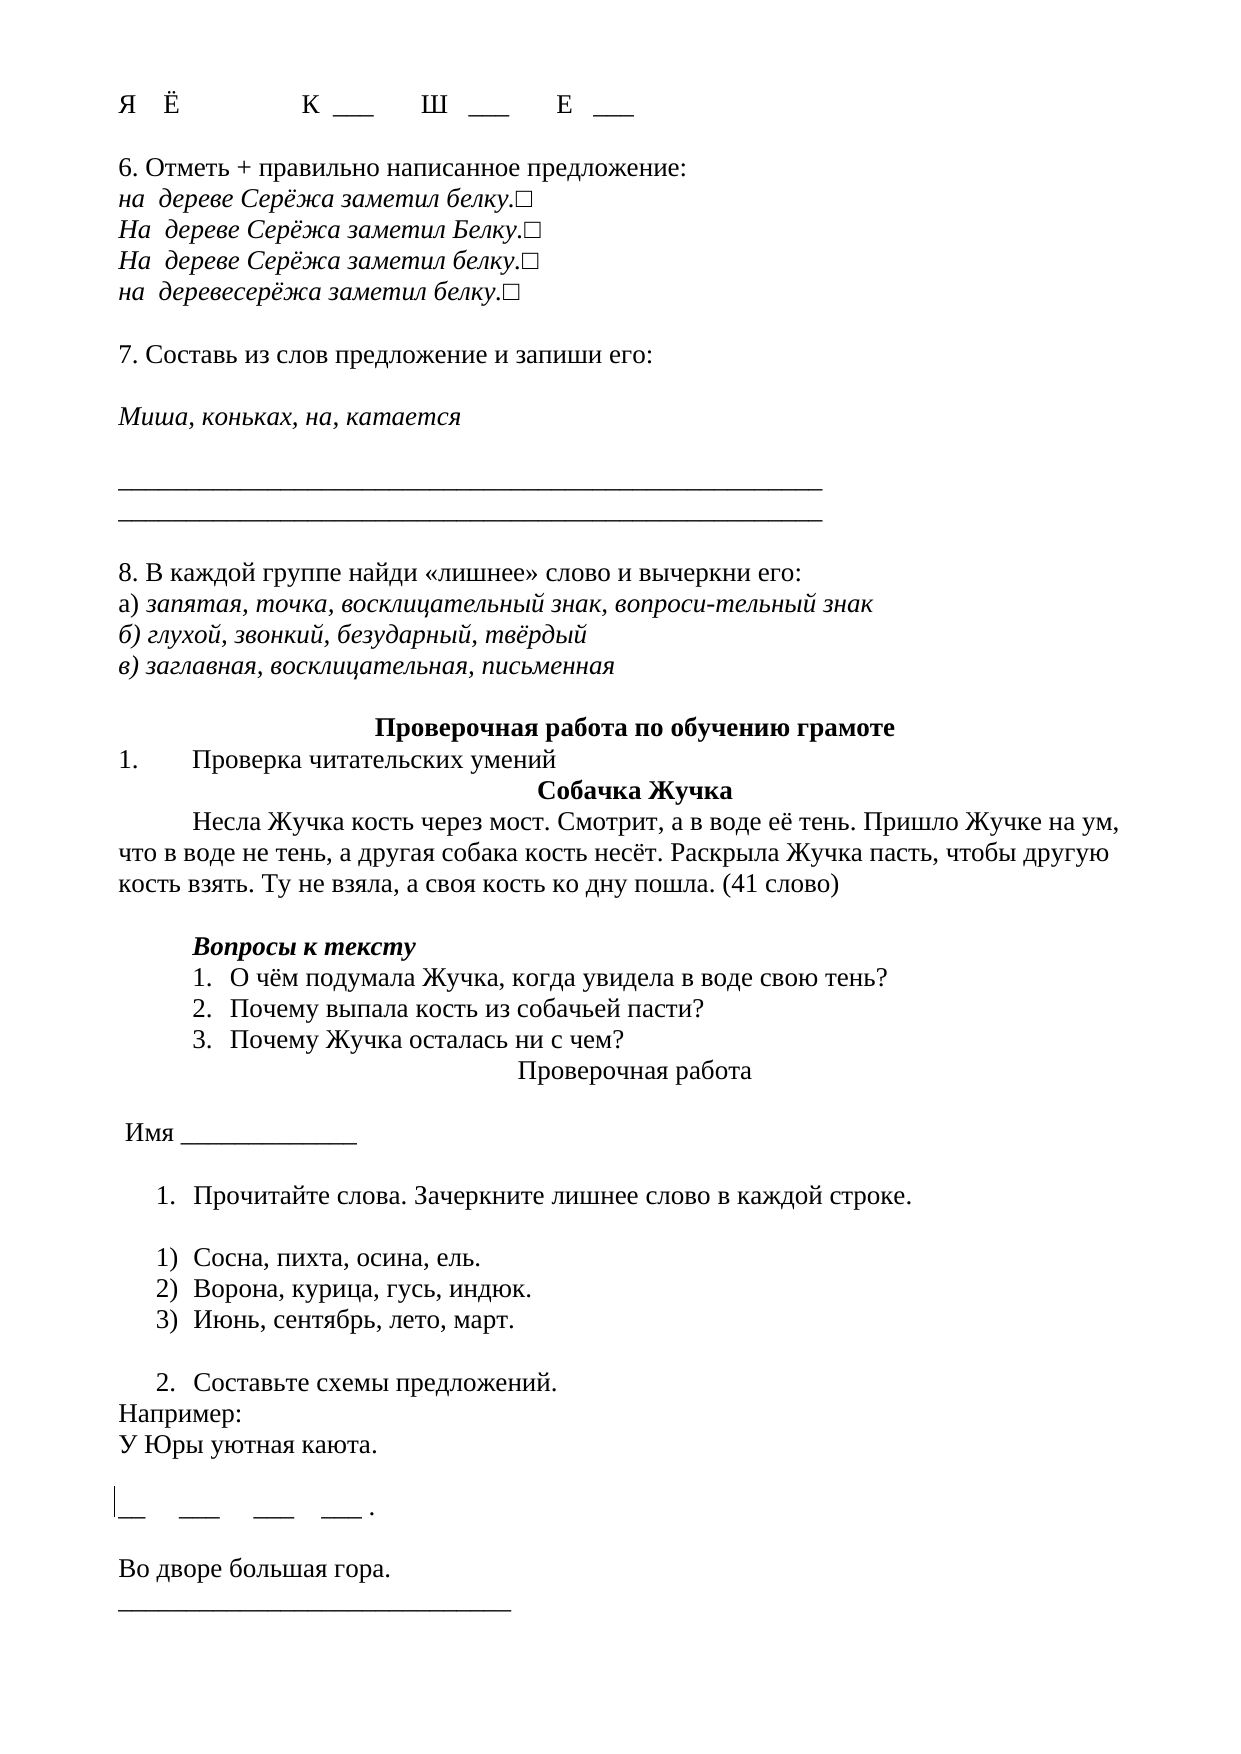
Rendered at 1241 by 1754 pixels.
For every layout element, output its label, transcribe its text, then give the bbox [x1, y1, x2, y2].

list Проверка читательских умений [118, 743, 1152, 774]
text на дереве Серёжа заметил белку.□ [118, 182, 1152, 213]
text Я Ё К ___ Ш ___ Е ___ [118, 89, 1152, 120]
text 8. В каждой группе найди «лишнее» слово и вычеркни его: [118, 556, 1152, 587]
text Проверочная работа по обучению грамоте [118, 712, 1152, 743]
list Почему Жучка осталась ни с чем? [192, 1023, 1152, 1054]
text У Юры уютная каюта. [118, 1428, 1152, 1459]
text __ ___ ___ ___ . [118, 1490, 1152, 1521]
list Вопросы к тексту [118, 929, 1152, 961]
text На дереве Серёжа заметил Белку.□ [118, 213, 1152, 244]
list Сосна, пихта, осина, ель. [156, 1241, 1152, 1272]
text Проверочная работа [118, 1054, 1152, 1085]
text 7. Составь из слов предложение и запиши его: [118, 338, 1152, 369]
text Миша, коньках, на, катается [118, 400, 1152, 431]
list Прочитайте слова. Зачеркните лишнее слово в каждой строке. [156, 1179, 1152, 1210]
list О чём подумала Жучка, когда увидела в воде свою тень? [192, 961, 1152, 992]
text ____________________________________________________ [118, 462, 1152, 493]
list Ворона, курица, гусь, индюк. [156, 1272, 1152, 1303]
text б) глухой, звонкий, безударный, твёрдый [118, 618, 1152, 649]
text Например: [118, 1397, 1152, 1428]
text Во дворе большая гора. [118, 1552, 1152, 1584]
list Почему выпала кость из собачьей пасти? [192, 992, 1152, 1023]
list Составьте схемы предложений. [156, 1366, 1152, 1397]
list Несла Жучка кость через мост. Смотрит, а в воде её тень. Пришло Жучке на ум, что в воде не тень, а другая собака кость несёт. Раскрыла Жучка пасть, чтобы другую кость взять. Ту не взяла, а своя кость ко дну пошла. (41 слово) [118, 805, 1152, 898]
list Июнь, сентябрь, лето, март. [156, 1303, 1152, 1334]
text На дереве Серёжа заметил белку.□ [118, 244, 1152, 276]
text 6. Отметь + правильно написанное предложение: [118, 151, 1152, 182]
text а) запятая, точка, восклицательный знак, вопроси-тельный знак [118, 587, 1152, 618]
text ____________________________________________________ [118, 493, 1152, 525]
text _____________________________ [118, 1584, 1152, 1615]
text в) заглавная, восклицательная, письменная [118, 649, 1152, 680]
text Имя _____________ [118, 1116, 1152, 1148]
text на деревесерёжа заметил белку.□ [118, 276, 1152, 307]
list Собачка Жучка [118, 774, 1152, 805]
